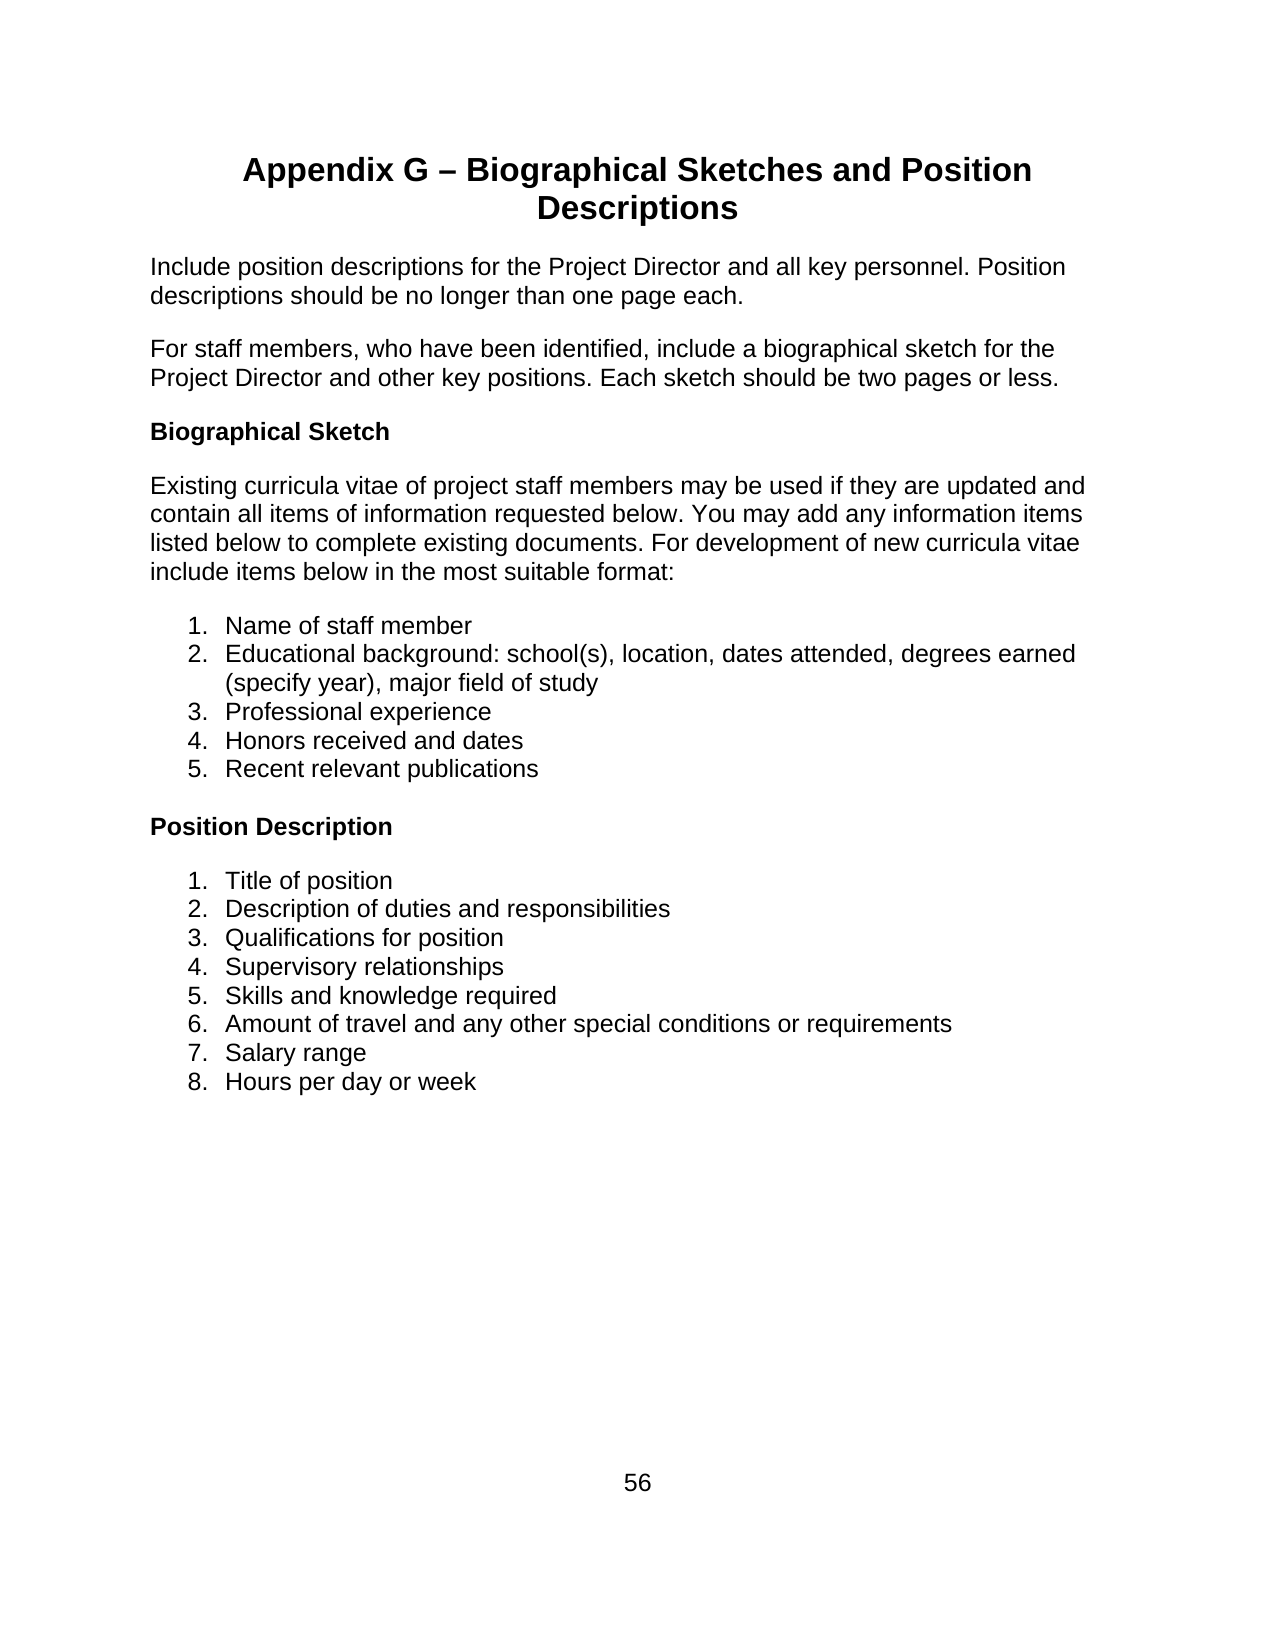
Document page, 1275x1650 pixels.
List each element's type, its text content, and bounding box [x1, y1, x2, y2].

text Position Description [150, 812, 1125, 841]
list Title of position [187, 866, 1125, 894]
list Recent relevant publications [187, 754, 1125, 783]
list Educational background: school(s), location, dates attended, degrees earned (specify year), major field of study [187, 639, 1125, 697]
list Hours per day or week [187, 1067, 1125, 1096]
list Qualifications for position [187, 923, 1125, 952]
list Supervisory relationships [187, 952, 1125, 981]
list Honors received and dates [187, 726, 1125, 754]
text For staff members, who have been identified, include a biographical sketch for the Project Director and other key positions. Each sketch should be two pages or less. [150, 334, 1125, 392]
list Name of staff member [187, 611, 1125, 639]
list Professional experience [187, 697, 1125, 726]
text Include position descriptions for the Project Director and all key personnel. Position descriptions should be no longer than one page each. [150, 252, 1125, 309]
list Salary range [187, 1038, 1125, 1067]
text Biographical Sketch [150, 417, 1125, 446]
text Existing curricula vitae of project staff members may be used if they are updated and contain all items of information requested below. You may add any information items listed below to complete existing documents. For development of new curricula vitae include items below in the most suitable format: [150, 471, 1125, 586]
list Skills and knowledge required [187, 981, 1125, 1009]
subtitle Appendix G – Biographical Sketches and Position Descriptions [150, 150, 1125, 227]
list Amount of travel and any other special conditions or requirements [187, 1009, 1125, 1038]
list Description of duties and responsibilities [187, 894, 1125, 923]
